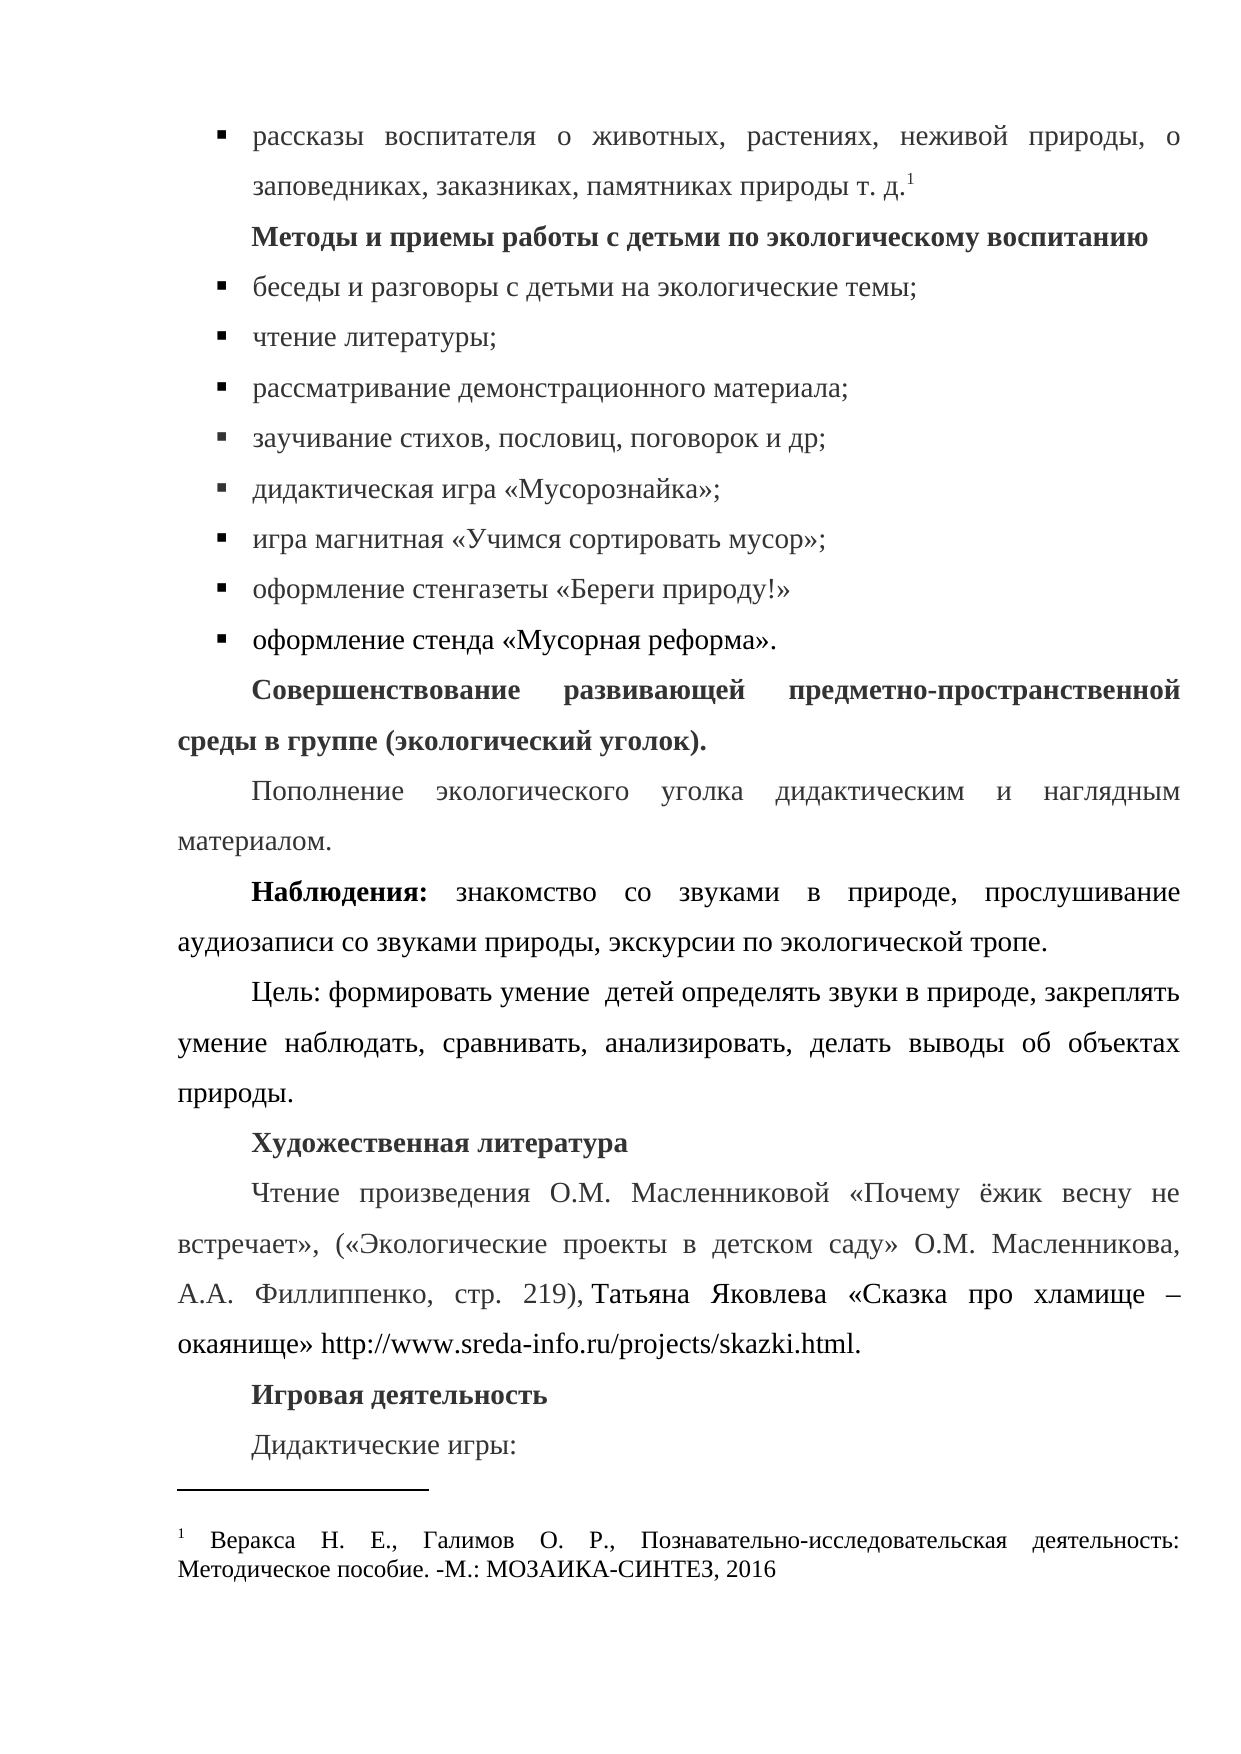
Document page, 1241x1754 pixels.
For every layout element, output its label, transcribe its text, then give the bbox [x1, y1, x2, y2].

text Наблюдения: знакомство со звуками в природе, прослушивание аудиозаписи со звуками природы, экскурсии по экологической тропе. [177, 874, 1181, 958]
list заучивание стихов, пословиц, поговорок и др; [215, 420, 1181, 454]
text Пополнение экологического уголка дидактическим и наглядным материалом. [177, 773, 1181, 857]
text Совершенствование развивающей предметно-пространственной среды в группе (экологический уголок). [177, 672, 1181, 756]
text Игровая деятельность [177, 1377, 1181, 1410]
text Цель: формировать умение детей определять звуки в природе, закреплять умение наблюдать, сравнивать, анализировать, делать выводы об объектах природы. [177, 974, 1181, 1108]
list игра магнитная «Учимся сортировать мусор»; [215, 521, 1181, 555]
list оформление стенгазеты «Береги природу!» [215, 572, 1181, 605]
text Дидактические игры: [177, 1427, 1181, 1461]
list дидактическая игра «Мусорознайка»; [215, 471, 1181, 504]
list оформление стенда «Мусорная реформа». [215, 622, 1181, 656]
text Чтение произведения О.М. Масленниковой «Почему ёжик весну не встречает», («Экологические проекты в детском саду» О.М. Масленникова, А.А. Филлиппенко, стр. 219), Татьяна Яковлева «Сказка про хламище – окаянище» http://www.sreda-info.ru/projects/skazki.html. [177, 1176, 1181, 1360]
text Методы и приемы работы с детьми по экологическому воспитанию [177, 219, 1181, 252]
text Художественная литература [177, 1125, 1181, 1159]
list чтение литературы; [215, 319, 1181, 353]
list рассказы воспитателя о животных, растениях, неживой природы, о заповедниках, заказниках, памятниках природы т. д. [215, 118, 1181, 202]
list беседы и разговоры с детьми на экологические темы; [215, 269, 1181, 303]
list рассматривание демонстрационного материала; [215, 370, 1181, 404]
